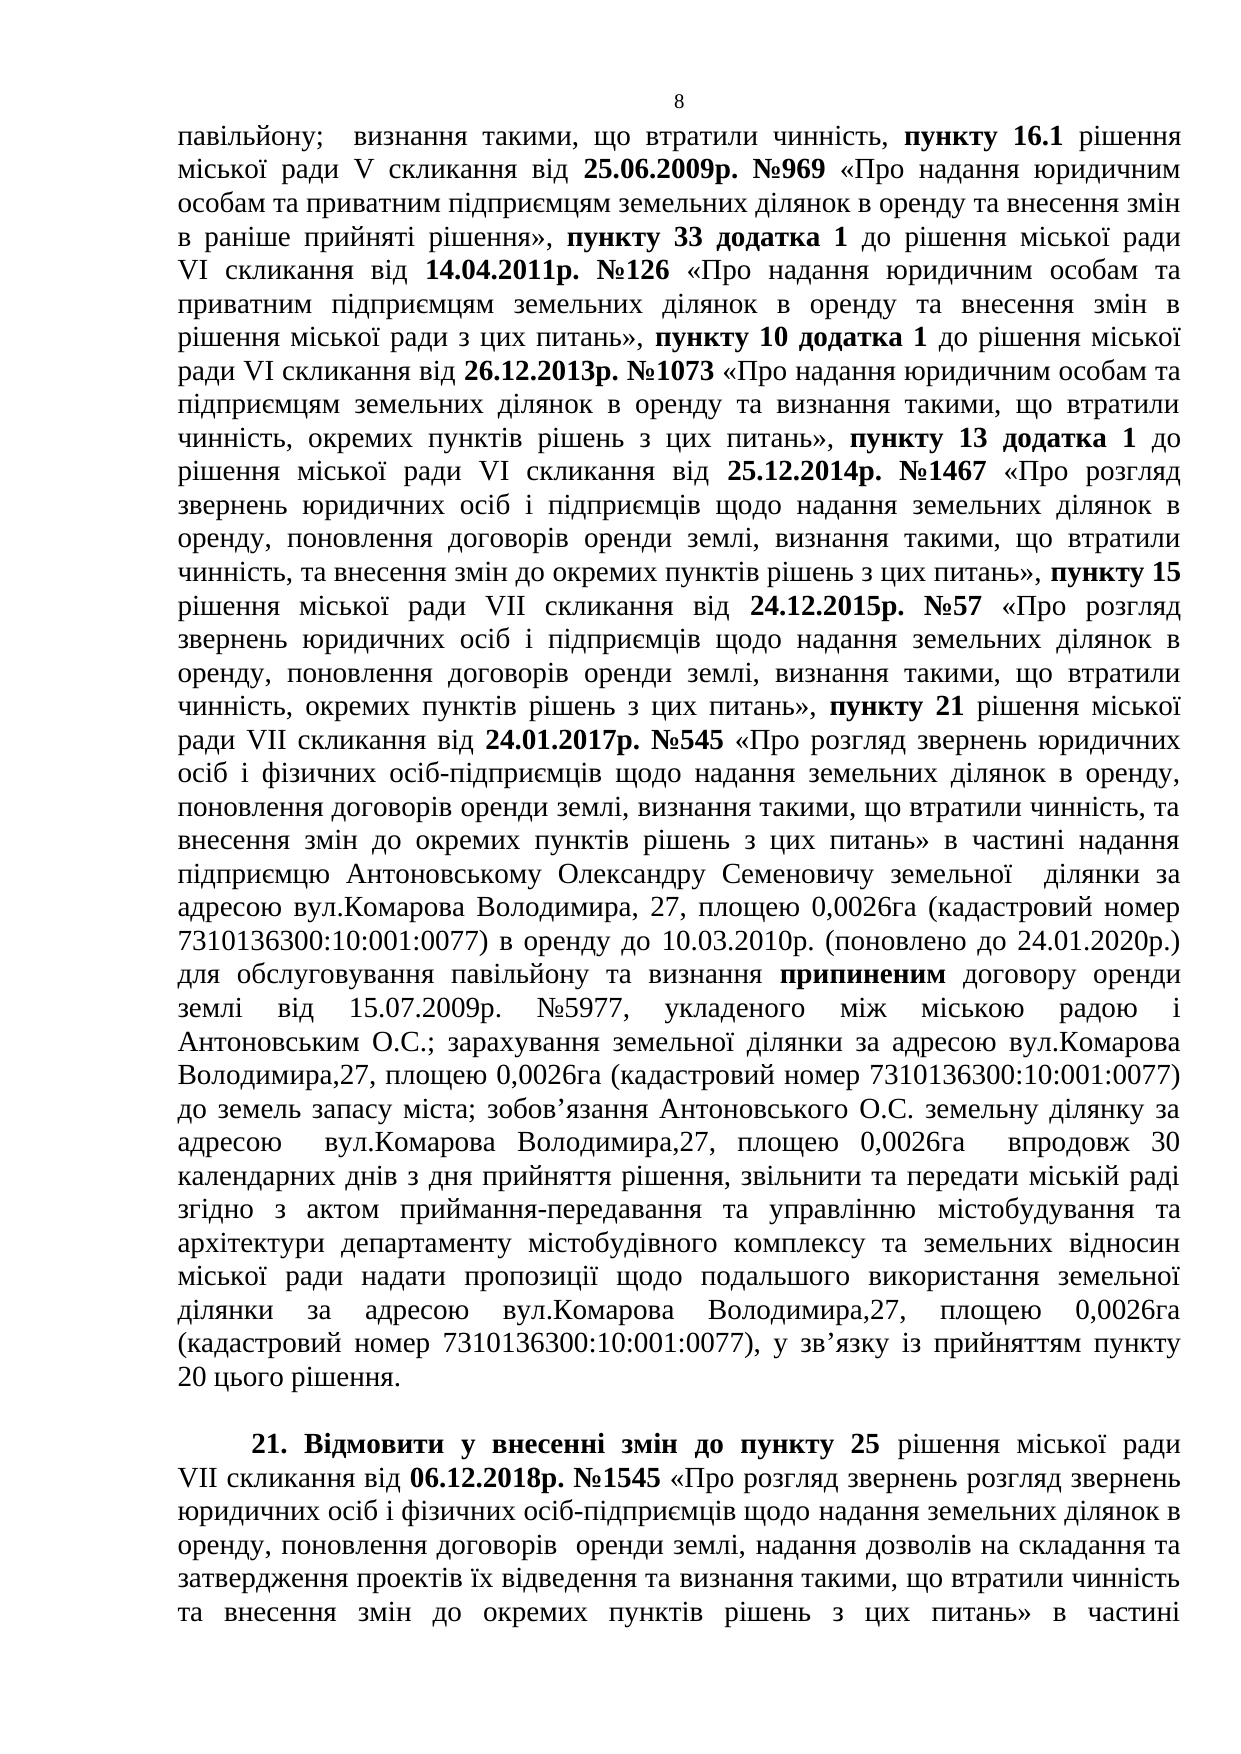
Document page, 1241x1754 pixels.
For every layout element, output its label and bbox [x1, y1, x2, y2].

text [177, 118, 1181, 1393]
text [177, 1426, 1181, 1627]
